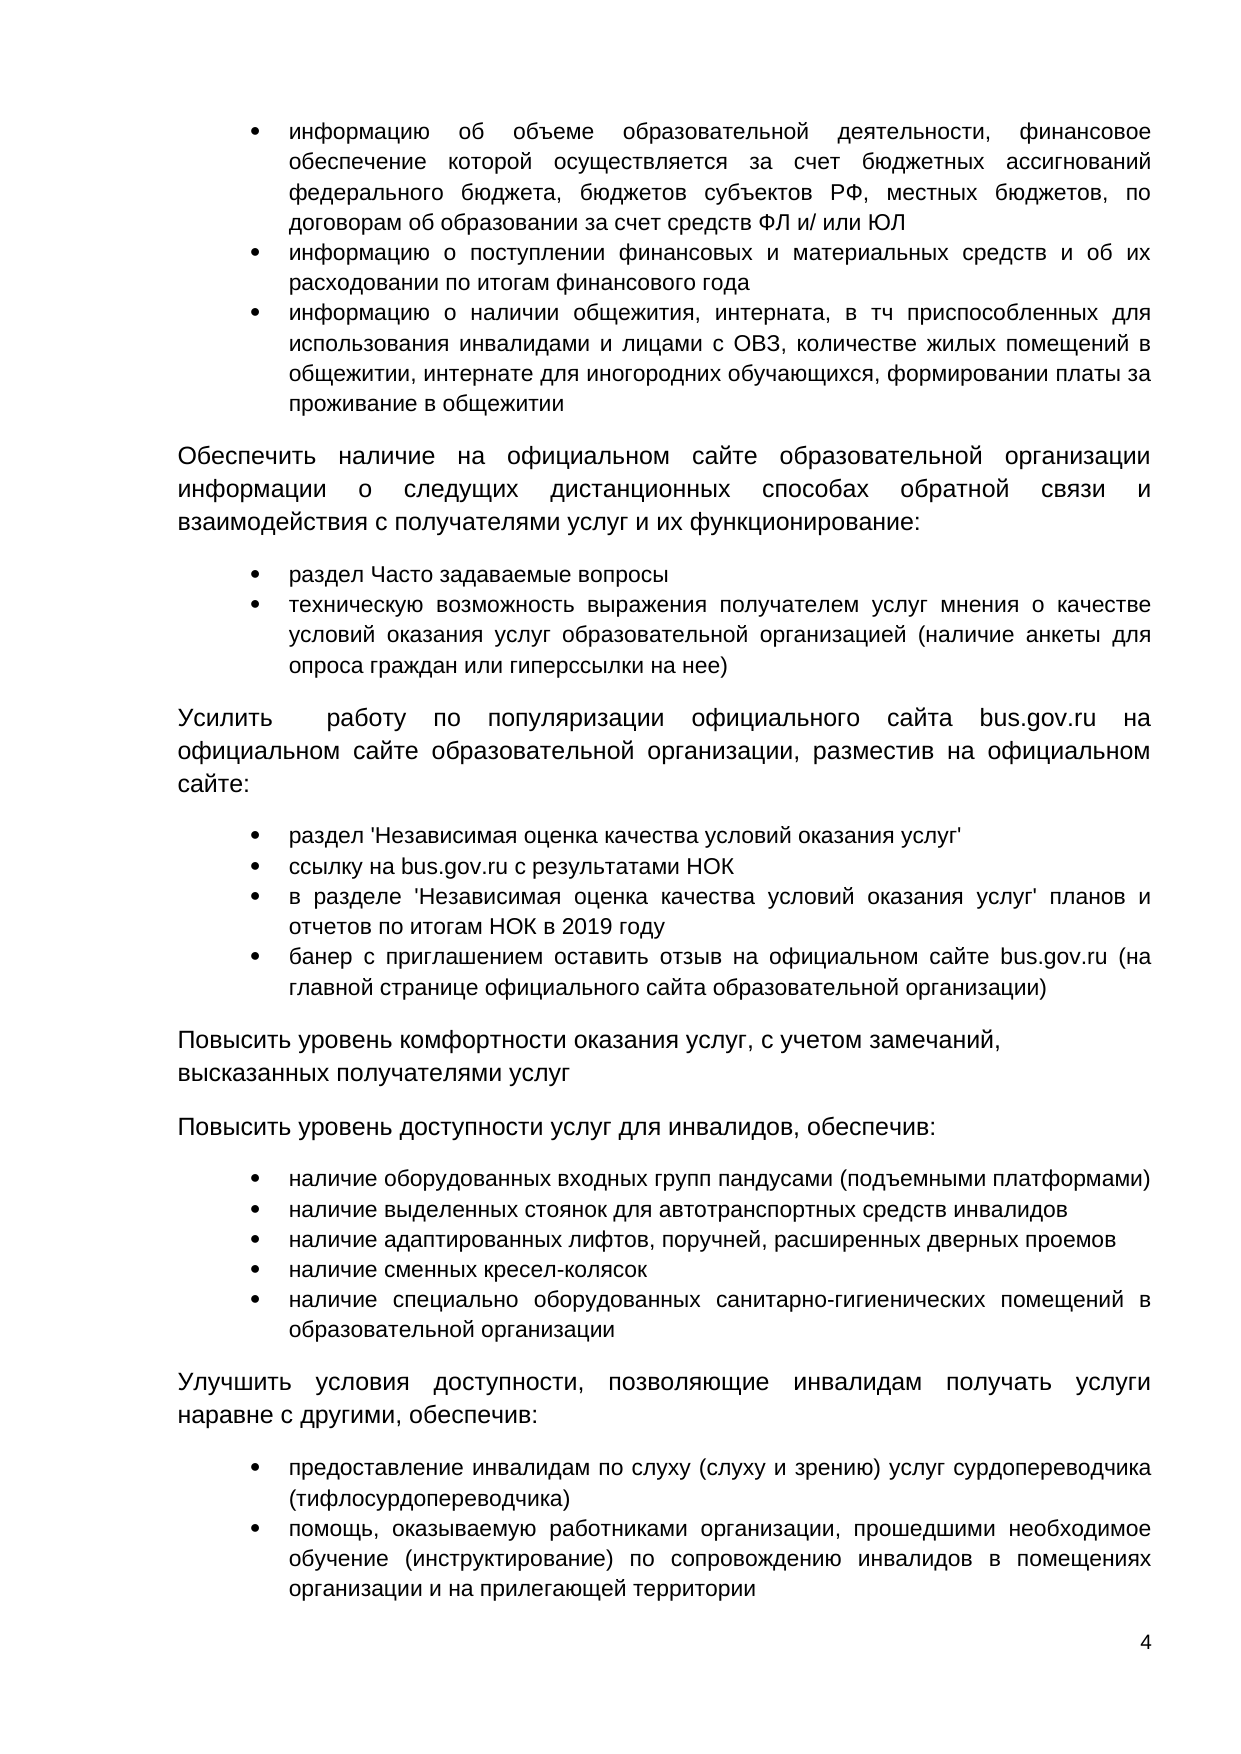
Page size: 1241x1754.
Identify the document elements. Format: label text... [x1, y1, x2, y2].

list информацию о поступлении финансовых и материальных средств и об их расходовании по итогам финансового года [251, 239, 1152, 296]
list раздел Часто задаваемые вопросы [251, 561, 1152, 587]
list наличие сменных кресел-колясок [251, 1256, 1152, 1282]
list наличие адаптированных лифтов, поручней, расширенных дверных проемов [251, 1226, 1152, 1252]
list раздел 'Независимая оценка качества условий оказания услуг' [251, 822, 1152, 849]
list помощь, оказываемую работниками организации, прошедшими необходимое обучение (инструктирование) по сопровождению инвалидов в помещениях организации и на прилегающей территории [251, 1515, 1152, 1601]
list банер с приглашением оставить отзыв на официальном сайте bus.gov.ru (на главной странице официального сайта образовательной организации) [251, 943, 1152, 1000]
list ссылку на bus.gov.ru с результатами НОК [251, 853, 1152, 879]
text Улучшить условия доступности, позволяющие инвалидам получать услуги наравне с другими, обеспечив: [177, 1367, 1152, 1429]
list информацию о наличии общежития, интерната, в тч приспособленных для использования инвалидами и лицами с ОВЗ, количестве жилых помещений в общежитии, интернате для иногородних обучающихся, формировании платы за проживание в общежитии [251, 299, 1152, 416]
text Обеспечить наличие на официальном сайте образовательной организации информации о следущих дистанционных способах обратной связи и взаимодействия с получателями услуг и их функционирование: [177, 441, 1152, 536]
list наличие выделенных стоянок для автотранспортных средств инвалидов [251, 1196, 1152, 1222]
list наличие специально оборудованных санитарно-гигиенических помещений в образовательной организации [251, 1286, 1152, 1343]
text Повысить уровень комфортности оказания услуг, с учетом замечаний, высказанных получателями услуг [177, 1024, 1152, 1086]
text Усилить работу по популяризации официального сайта bus.gov.ru на официальном сайте образовательной организации, разместив на официальном сайте: [177, 703, 1152, 797]
text Повысить уровень доступности услуг для инвалидов, обеспечив: [177, 1111, 1152, 1140]
list предоставление инвалидам по слуху (слуху и зрению) услуг сурдопереводчика (тифлосурдопереводчика) [251, 1454, 1152, 1511]
list техническую возможность выражения получателем услуг мнения о качестве условий оказания услуг образовательной организацией (наличие анкеты для опроса граждан или гиперссылки на нее) [251, 591, 1152, 678]
list в разделе 'Независимая оценка качества условий оказания услуг' планов и отчетов по итогам НОК в 2019 году [251, 883, 1152, 939]
list наличие оборудованных входных групп пандусами (подъемными платформами) [251, 1165, 1152, 1192]
list информацию об объеме образовательной деятельности, финансовое обеспечение которой осуществляется за счет бюджетных ассигнований федерального бюджета, бюджетов субъектов РФ, местных бюджетов, по договорам об образовании за счет средств ФЛ и/ или ЮЛ [251, 118, 1152, 235]
